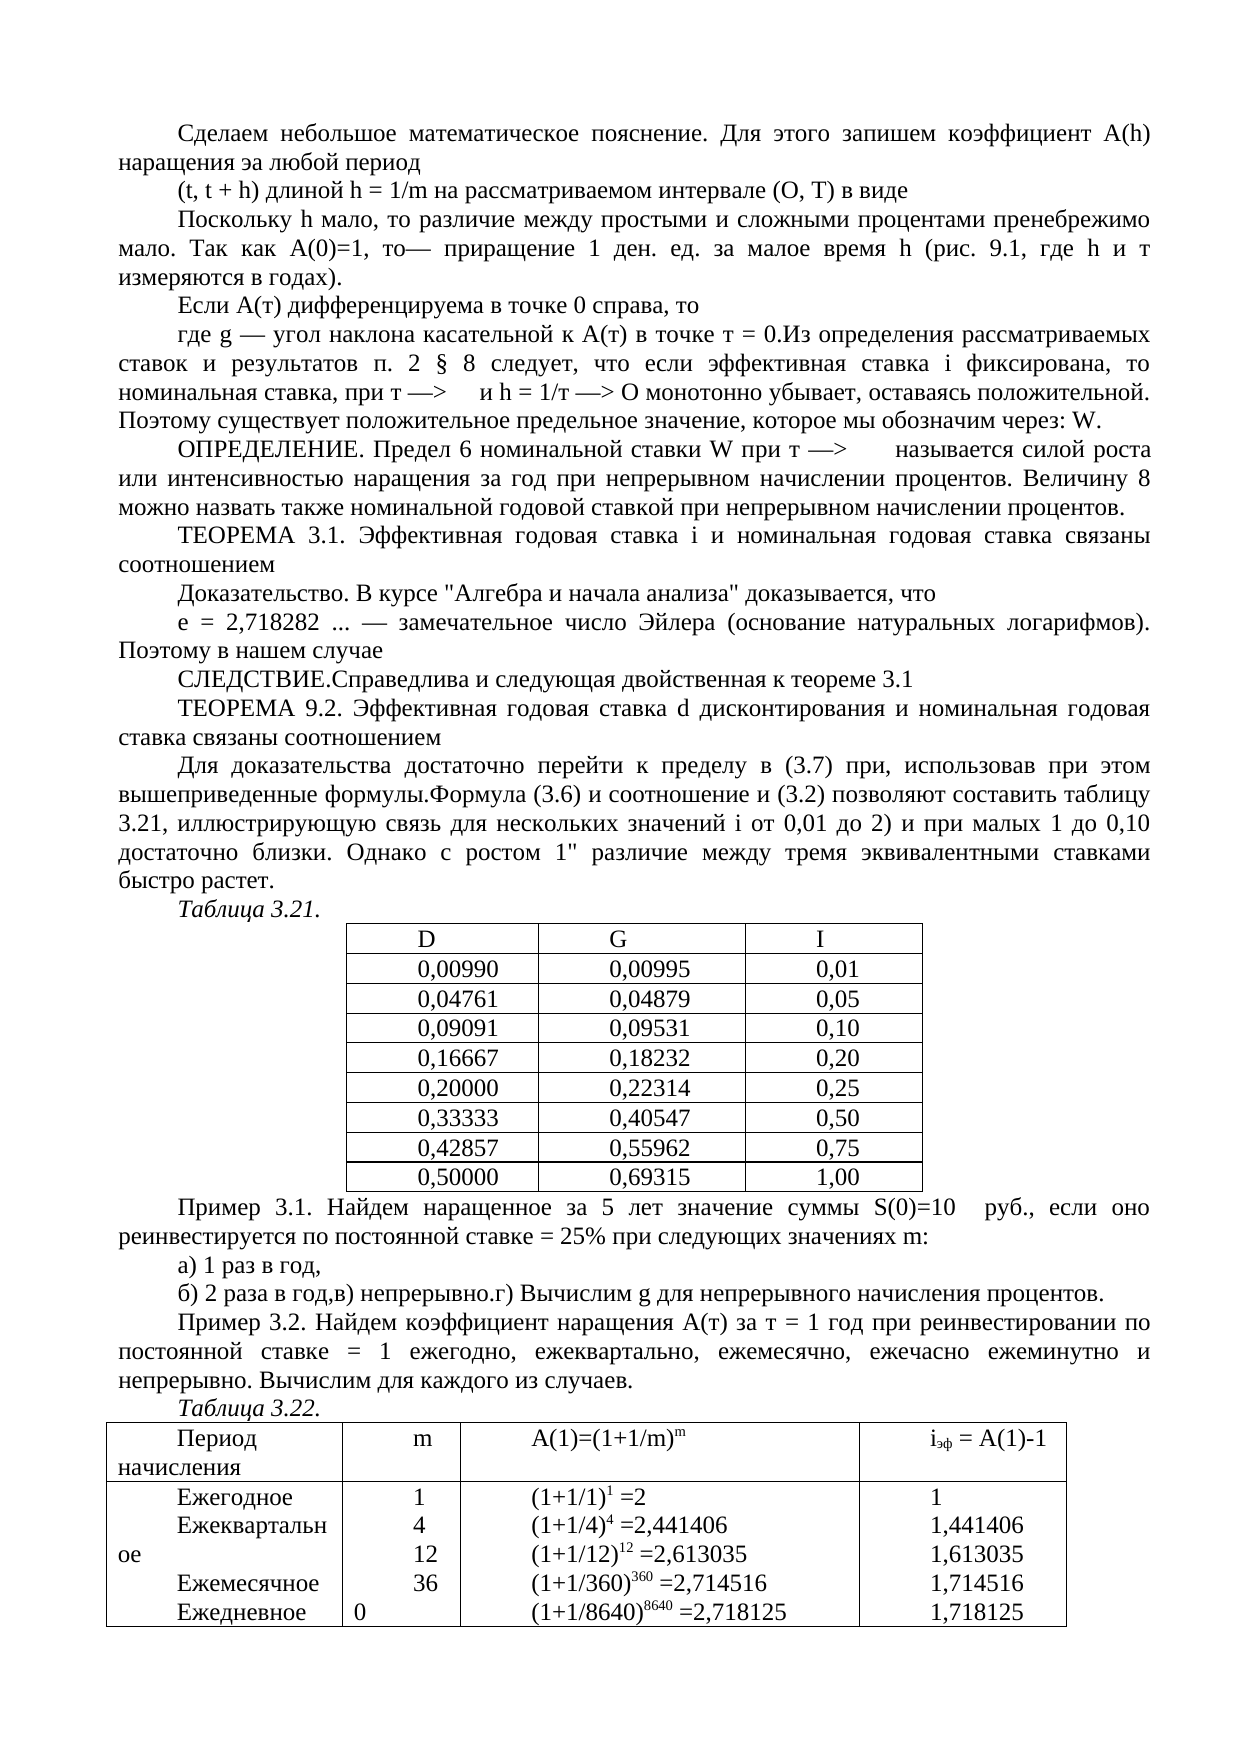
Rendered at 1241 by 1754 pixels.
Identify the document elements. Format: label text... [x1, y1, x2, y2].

text Таблица 3.21. [118, 894, 1152, 923]
text Доказательство. В курсе "Алгебра и начала анализа" доказывается, что [118, 578, 1152, 607]
table_header I [746, 924, 922, 953]
text ТЕОРЕМА 9.2. Эффективная годовая ставка d дисконтирования и номинальная годовая ставка связаны соотношением [118, 693, 1152, 751]
table_cell 0,25 [746, 1073, 922, 1102]
table_header A(1)=(1+1/m)m [461, 1423, 859, 1481]
table_cell 0,75 [746, 1133, 922, 1161]
text Сделаем небольшое математическое пояснение. Для этого запишем коэффициент А(h) наращения эа любой период [118, 118, 1152, 176]
table_cell 0,04879 [539, 984, 745, 1012]
table_header Период начисления [107, 1423, 342, 1481]
text е = 2,718282 ... — замечательное число Эйлера (основание натуральных логарифмов). Поэтому в нашем случае [118, 607, 1152, 664]
table_cell 0,20 [746, 1043, 922, 1072]
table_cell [343, 1482, 460, 1626]
table_cell 0,42857 [347, 1133, 538, 1161]
text Таблица 3.22. [118, 1393, 1152, 1422]
text ОПРЕДЕЛЕНИЕ. Предел 6 номинальной ставки W при т —> называется силой роста или интенсивностью наращения за год при непрерывном начислении процентов. Величину 8 можно назвать также номинальной годовой ставкой при непрерывном начислении процентов. [118, 434, 1152, 521]
table_cell 0,01 [746, 954, 922, 983]
table_cell 0,22314 [539, 1073, 745, 1102]
table_cell 0,09091 [347, 1014, 538, 1042]
table_cell 0,18232 [539, 1043, 745, 1072]
table_cell 0,09531 [539, 1014, 745, 1042]
table_cell 0,20000 [347, 1073, 538, 1102]
table_cell 0,33333 [347, 1103, 538, 1132]
table_cell 0,00990 [347, 954, 538, 983]
text СЛЕДСТВИЕ.Справедлива и следующая двойственная к теореме 3.1 [118, 664, 1152, 693]
table_cell 0,05 [746, 984, 922, 1012]
table_cell 0,55962 [539, 1133, 745, 1161]
table_cell 0,16667 [347, 1043, 538, 1072]
text где g — угол наклона касательной к А(т) в точке т = 0.Из определения рассматриваемых ставок и результатов п. 2 § 8 следует, что если эффективная ставка i фиксирована, то номинальная ставка, при т —>  и h = 1/т —> О монотонно убывает, оставаясь положительной. Поэтому существует положительное предельное значение, которое мы обозначим через: W. [118, 319, 1152, 434]
table_header G [539, 924, 745, 953]
table_cell 0,50000 [347, 1163, 538, 1191]
text Если А(т) дифференцируема в точке 0 справа, то [118, 291, 1152, 319]
table_header m [343, 1423, 460, 1481]
text Для доказательства достаточно перейти к пределу в (3.7) при, использовав при этом вышеприведенные формулы.Формула (3.6) и соотношение и (3.2) позволяют составить таблицу 3.21, иллюстрирующую связь для нескольких значений i от 0,01 до 2) и при малых 1 до 0,10 достаточно близки. Однако с ростом 1" различие между тремя эквивалентными ставками быстро растет. [118, 751, 1152, 894]
table_cell 0,50 [746, 1103, 922, 1132]
text а) 1 раз в год, [118, 1250, 1152, 1278]
text Поскольку h мало, то различие между простыми и сложными процентами пренебрежимо мало. Так как A(0)=1, то— приращение 1 ден. ед. за малое время h (рис. 9.1, где h и т измеряются в годах). [118, 204, 1152, 291]
text Пример 3.2. Найдем коэффициент наращения A(т) за т = 1 год при реинвестировании по постоянной ставке = 1 ежегодно, ежеквартально, ежемесячно, ежечасно ежеминутно и непрерывно. Вычислим для каждого из случаев. [118, 1307, 1152, 1393]
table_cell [860, 1482, 1066, 1626]
table_cell 0,10 [746, 1014, 922, 1042]
table_cell 1,00 [746, 1163, 922, 1191]
table_cell 0,00995 [539, 954, 745, 983]
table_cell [461, 1482, 859, 1626]
table_cell 0,04761 [347, 984, 538, 1012]
table_header D [347, 924, 538, 953]
text Пример 3.1. Найдем наращенное за 5 лет значение суммы S(0)=10 руб., если оно реинвестируется по постоянной ставке = 25% при следующих значениях m: [118, 1192, 1152, 1250]
table_cell 0,40547 [539, 1103, 745, 1132]
text ТЕОРЕМА 3.1. Эффективная годовая ставка i и номинальная годовая ставка связаны соотношением [118, 521, 1152, 578]
table_header iэф = A(1)-1 [860, 1423, 1066, 1481]
text (t, t + h) длиной h = 1/m на рассматриваемом интервале (О, T) в виде [118, 176, 1152, 204]
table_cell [107, 1482, 342, 1626]
text б) 2 раза в год,в) непрерывно.г) Вычислим g для непрерывного начисления процентов. [118, 1278, 1152, 1307]
table_cell 0,69315 [539, 1163, 745, 1191]
